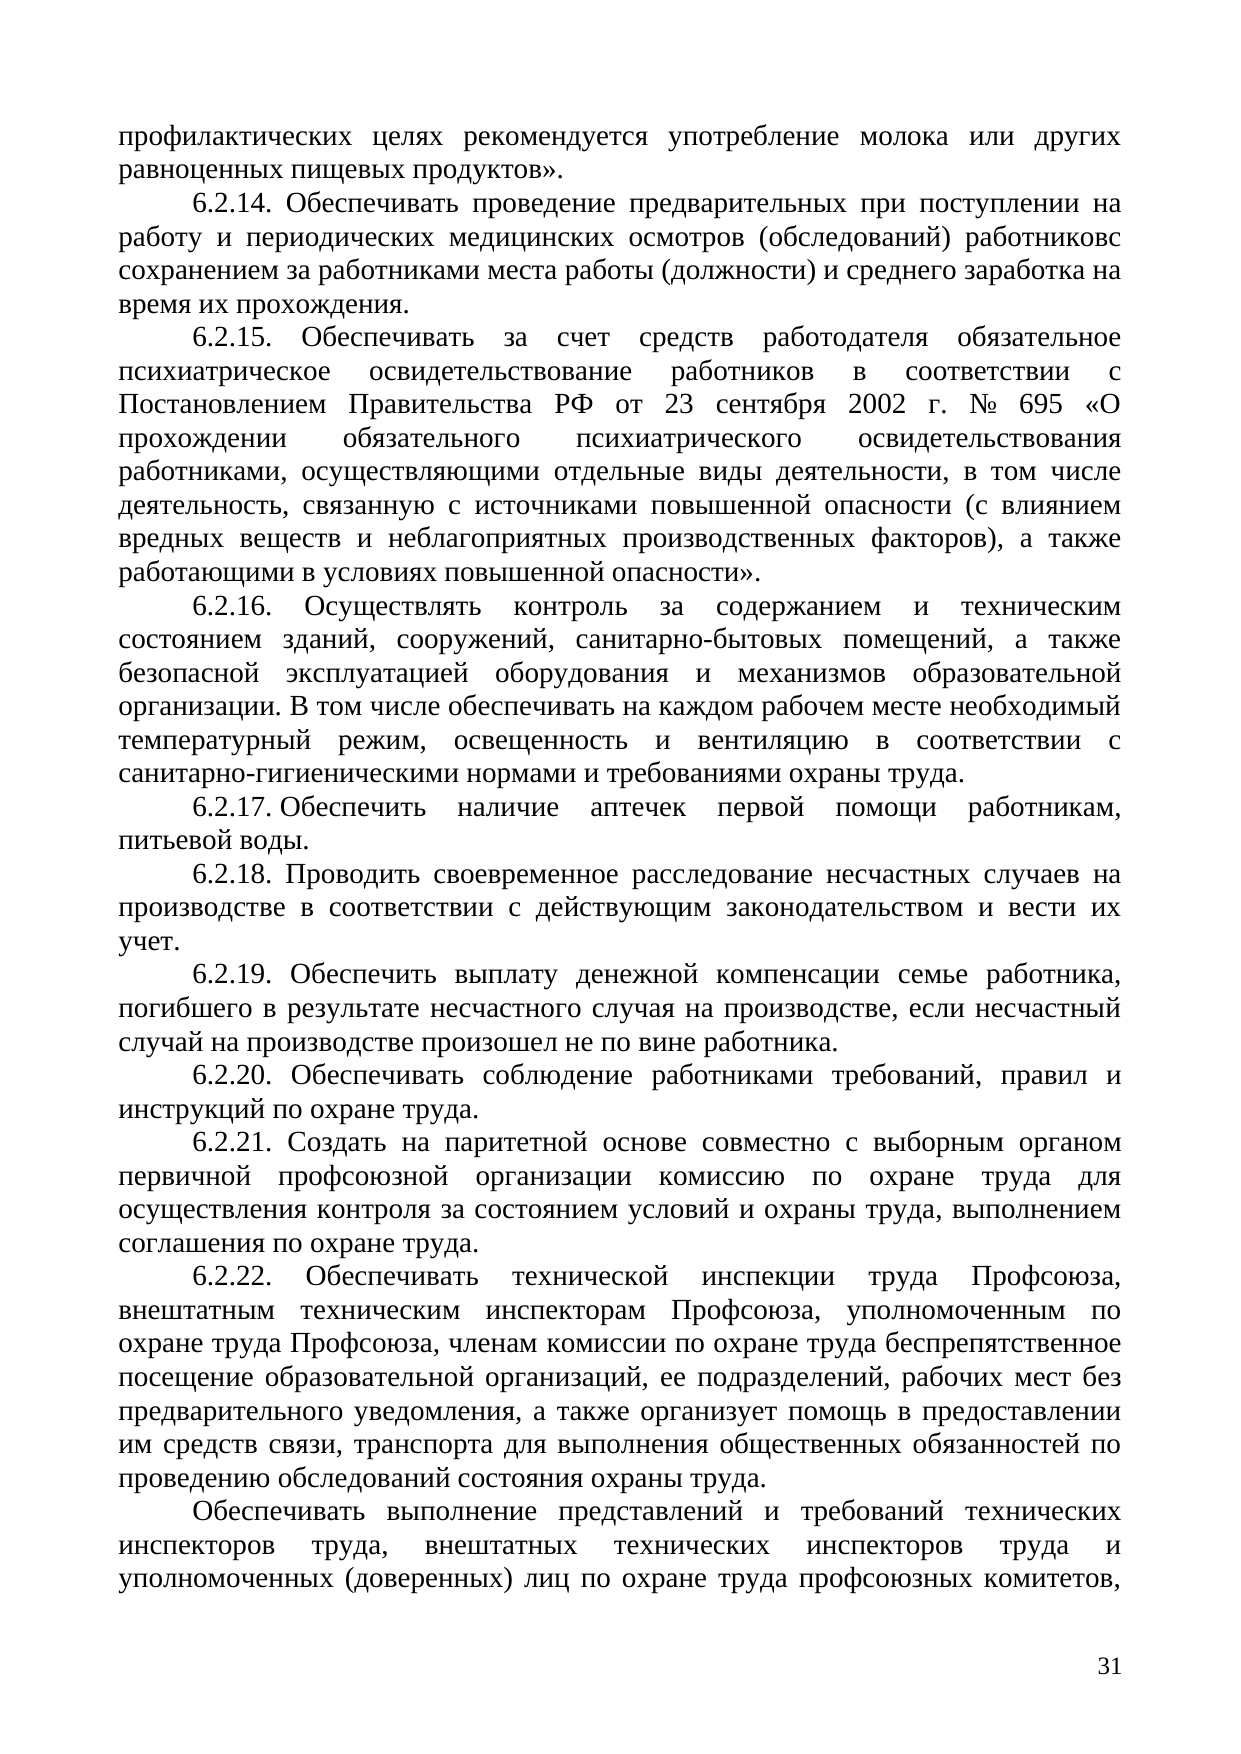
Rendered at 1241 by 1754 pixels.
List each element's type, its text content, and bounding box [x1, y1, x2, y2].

text 6.2.18. Проводить своевременное расследование несчастных случаев на производстве в соответствии с действующим законодательством и вести их учет. [118, 856, 1122, 957]
text 6.2.15. Обеспечивать за счет средств работодателя обязательное психиатрическое освидетельствование работников в соответствии с Постановлением Правительства РФ от 23 сентября 2002 г. № 695 «О прохождении обязательного психиатрического освидетельствования работниками, осуществляющими отдельные виды деятельности, в том числе деятельность, связанную с источниками повышенной опасности (с влиянием вредных веществ и неблагоприятных производственных факторов), а также работающими в условиях повышенной опасности». [118, 319, 1122, 588]
text 6.2.17. Обеспечить наличие аптечек первой помощи работникам, питьевой воды. [118, 789, 1122, 856]
text 6.2.22. Обеспечивать технической инспекции труда Профсоюза, внештатным техническим инспекторам Профсоюза, уполномоченным по охране труда Профсоюза, членам комиссии по охране труда беспрепятственное посещение образовательной организаций, ее подразделений, рабочих мест без предварительного уведомления, а также организует помощь в предоставлении им средств связи, транспорта для выполнения общественных обязанностей по проведению обследований состояния охраны труда. [118, 1258, 1122, 1493]
text 6.2.19. Обеспечить выплату денежной компенсации семье работника, погибшего в результате несчастного случая на производстве, если несчастный случай на производстве произошел не по вине работника. [118, 957, 1122, 1057]
text 6.2.14. Обеспечивать проведение предварительных при поступлении на работу и периодических медицинских осмотров (обследований) работниковс сохранением за работниками места работы (должности) и среднего заработка на время их прохождения. [118, 185, 1122, 319]
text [118, 118, 1122, 185]
text 6.2.21. Создать на паритетной основе совместно с выборным органом первичной профсоюзной организации комиссию по охране труда для осуществления контроля за состоянием условий и охраны труда, выполнением соглашения по охране труда. [118, 1124, 1122, 1258]
text 6.2.20. Обеспечивать соблюдение работниками требований, правил и инструкций по охране труда. [118, 1057, 1122, 1124]
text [118, 1493, 1122, 1594]
text 6.2.16. Осуществлять контроль за содержанием и техническим состоянием зданий, сооружений, санитарно-бытовых помещений, а также безопасной эксплуатацией оборудования и механизмов образовательной организации. В том числе обеспечивать на каждом рабочем месте необходимый температурный режим, освещенность и вентиляцию в соответствии с санитарно-гигиеническими нормами и требованиями охраны труда. [118, 588, 1122, 789]
